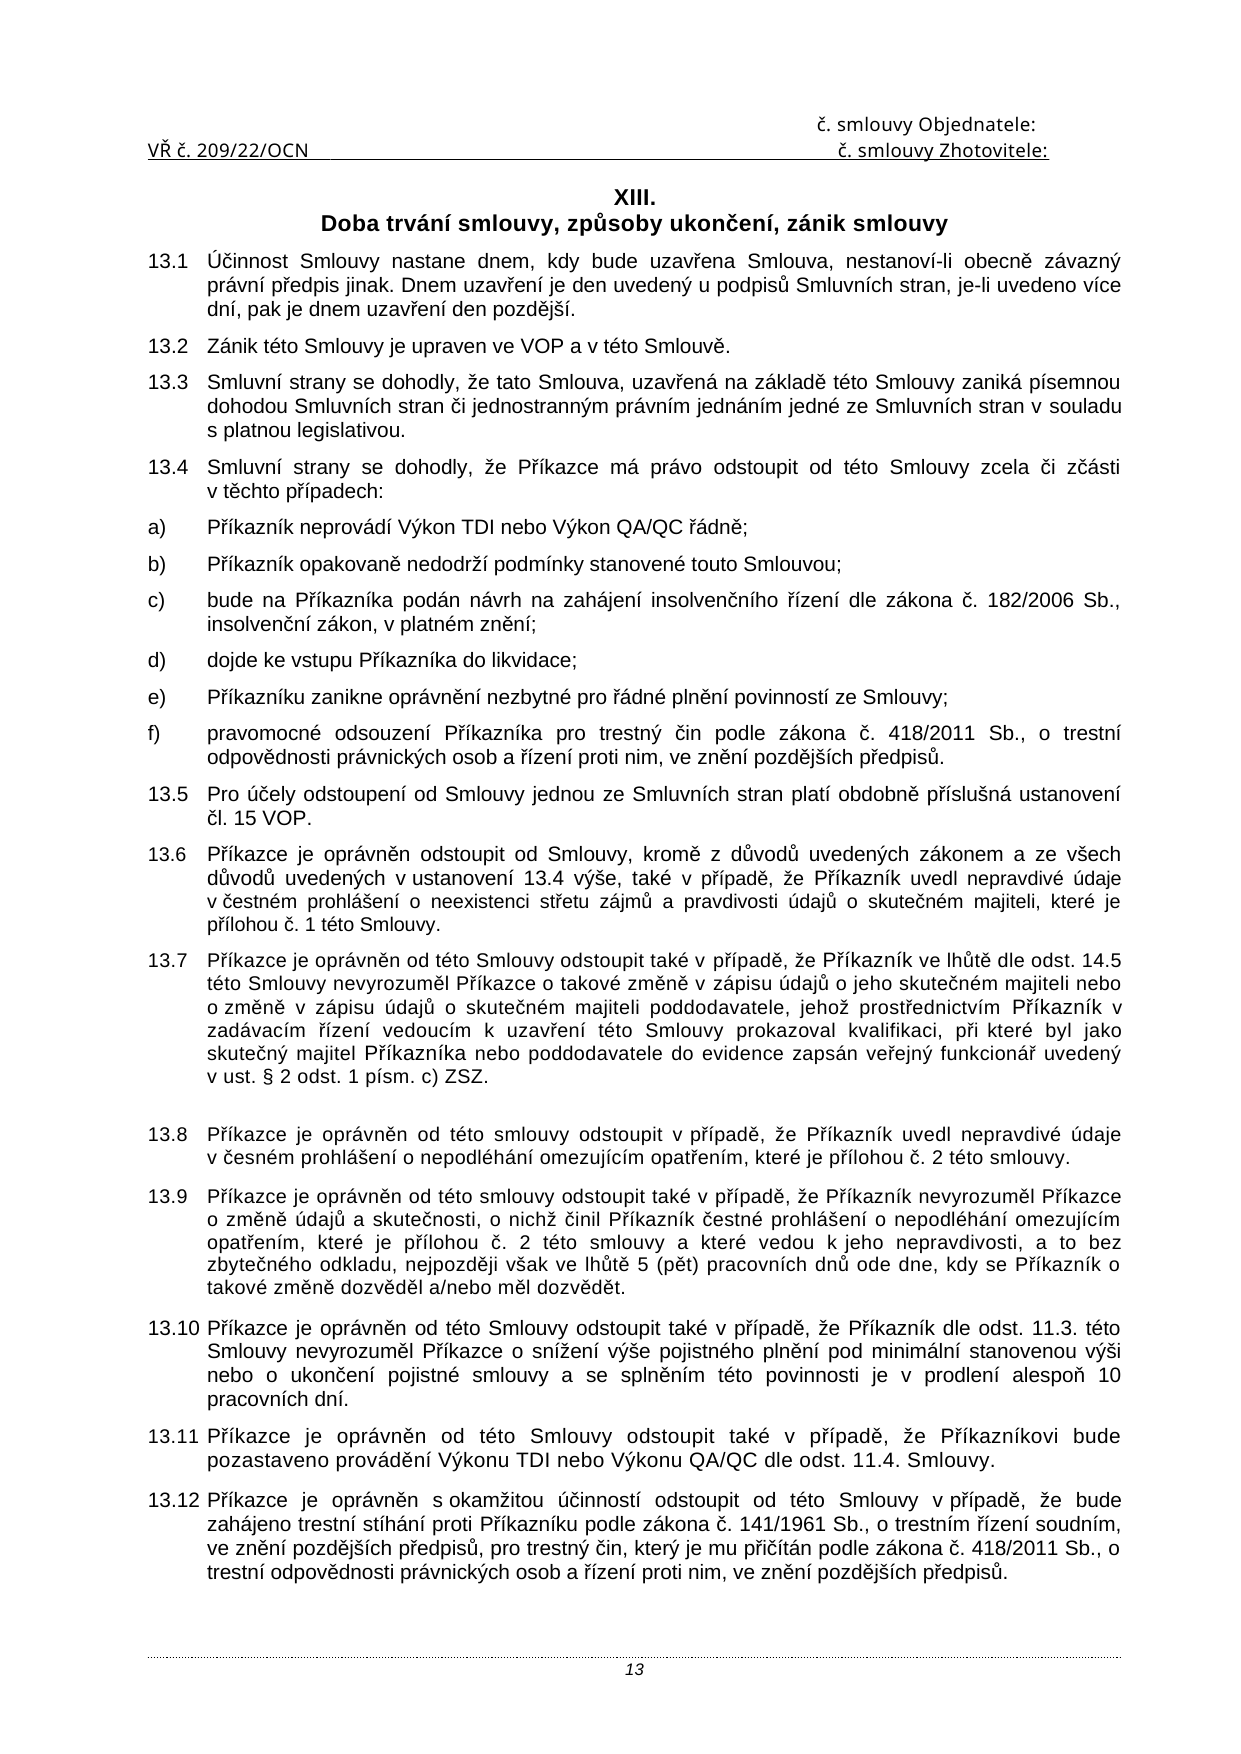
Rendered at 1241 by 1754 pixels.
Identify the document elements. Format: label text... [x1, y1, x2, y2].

list Příkazníku zanikne oprávnění nezbytné pro řádné plnění povinností ze Smlouvy; [148, 685, 1122, 709]
list Příkazce je oprávněn od této Smlouvy odstoupit také v případě, že Příkazník ve lhůtě dle odst. 14.5 této Smlouvy nevyrozuměl Příkazce o takové změně v zápisu údajů o jeho skutečném majiteli nebo o změně v zápisu údajů o skutečném majiteli poddodavatele, jehož prostřednictvím Příkazník v zadávacím řízení vedoucím k uzavření této Smlouvy prokazoval kvalifikaci, při které byl jako skutečný majitel Příkazníka nebo poddodavatele do evidence zapsán veřejný funkcionář uvedený v ust. § 2 odst. 1 písm. c) ZSZ. [148, 948, 1122, 1088]
list Účinnost Smlouvy nastane dnem, kdy bude uzavřena Smlouva, nestanoví-li obecně závazný právní předpis jinak. Dnem uzavření je den uvedený u podpisů Smluvních stran, je-li uvedeno více dní, pak je dnem uzavření den pozdější. [148, 249, 1122, 321]
list dojde ke vstupu Příkazníka do likvidace; [148, 648, 1122, 672]
list Příkazce je oprávněn od této Smlouvy odstoupit také v případě, že Příkazníkovi bude pozastaveno provádění Výkonu TDI nebo Výkonu QA/QC dle odst. 11.4. Smlouvy. [148, 1424, 1122, 1472]
list pravomocné odsouzení Příkazníka pro trestný čin podle zákona č. 418/2011 Sb., o trestní odpovědnosti právnických osob a řízení proti nim, ve znění pozdějších předpisů. [148, 721, 1122, 769]
text Doba trvání smlouvy, způsoby ukončení, zánik smlouvy [148, 210, 1122, 237]
list Zánik této Smlouvy je upraven ve VOP a v této Smlouvě. [148, 334, 1122, 358]
list bude na Příkazníka podán návrh na zahájení insolvenčního řízení dle zákona č. 182/2006 Sb., insolvenční zákon, v platném znění; [148, 588, 1122, 636]
list Příkazce je oprávněn od této smlouvy odstoupit v případě, že Příkazník uvedl nepravdivé údaje v česném prohlášení o nepodléhání omezujícím opatřením, které je přílohou č. 2 této smlouvy. [148, 1123, 1122, 1168]
list Smluvní strany se dohodly, že tato Smlouva, uzavřená na základě této Smlouvy zaniká písemnou dohodou Smluvních stran či jednostranným právním jednáním jedné ze Smluvních stran v souladu s platnou legislativou. [148, 370, 1122, 442]
list Příkazník neprovádí Výkon TDI nebo Výkon QA/QC řádně; [148, 515, 1122, 539]
list Příkazce je oprávněn odstoupit od Smlouvy, kromě z důvodů uvedených zákonem a ze všech důvodů uvedených v ustanovení 13.4 výše, také v případě, že Příkazník uvedl nepravdivé údaje v čestném prohlášení o neexistenci střetu zájmů a pravdivosti údajů o skutečném majiteli, které je přílohou č. 1 této Smlouvy. [148, 842, 1122, 935]
list Příkazce je oprávněn od této Smlouvy odstoupit také v případě, že Příkazník dle odst. 11.3. této Smlouvy nevyrozuměl Příkazce o snížení výše pojistného plnění pod minimální stanovenou výši nebo o ukončení pojistné smlouvy a se splněním této povinnosti je v prodlení alespoň 10 pracovních dní. [148, 1315, 1122, 1411]
list Příkazce je oprávněn od této smlouvy odstoupit také v případě, že Příkazník nevyrozuměl Příkazce o změně údajů a skutečnosti, o nichž činil Příkazník čestné prohlášení o nepodléhání omezujícím opatřením, které je přílohou č. 2 této smlouvy a které vedou k jeho nepravdivosti, a to bez zbytečného odkladu, nejpozději však ve lhůtě 5 (pět) pracovních dnů ode dne, kdy se Příkazník o takové změně dozvěděl a/nebo měl dozvědět. [148, 1185, 1122, 1299]
list Příkazník opakovaně nedodrží podmínky stanovené touto Smlouvou; [148, 551, 1122, 575]
list Pro účely odstoupení od Smlouvy jednou ze Smluvních stran platí obdobně příslušná ustanovení čl. 15 VOP. [148, 782, 1122, 829]
list Smluvní strany se dohodly, že Příkazce má právo odstoupit od této Smlouvy zcela či zčásti v těchto případech: [148, 454, 1122, 502]
list Příkazce je oprávněn s okamžitou účinností odstoupit od této Smlouvy v případě, že bude zahájeno trestní stíhání proti Příkazníku podle zákona č. 141/1961 Sb., o trestním řízení soudním, ve znění pozdějších předpisů, pro trestný čin, který je mu přičítán podle zákona č. 418/2011 Sb., o trestní odpovědnosti právnických osob a řízení proti nim, ve znění pozdějších předpisů. [148, 1488, 1122, 1584]
text XIII. [148, 184, 1122, 210]
